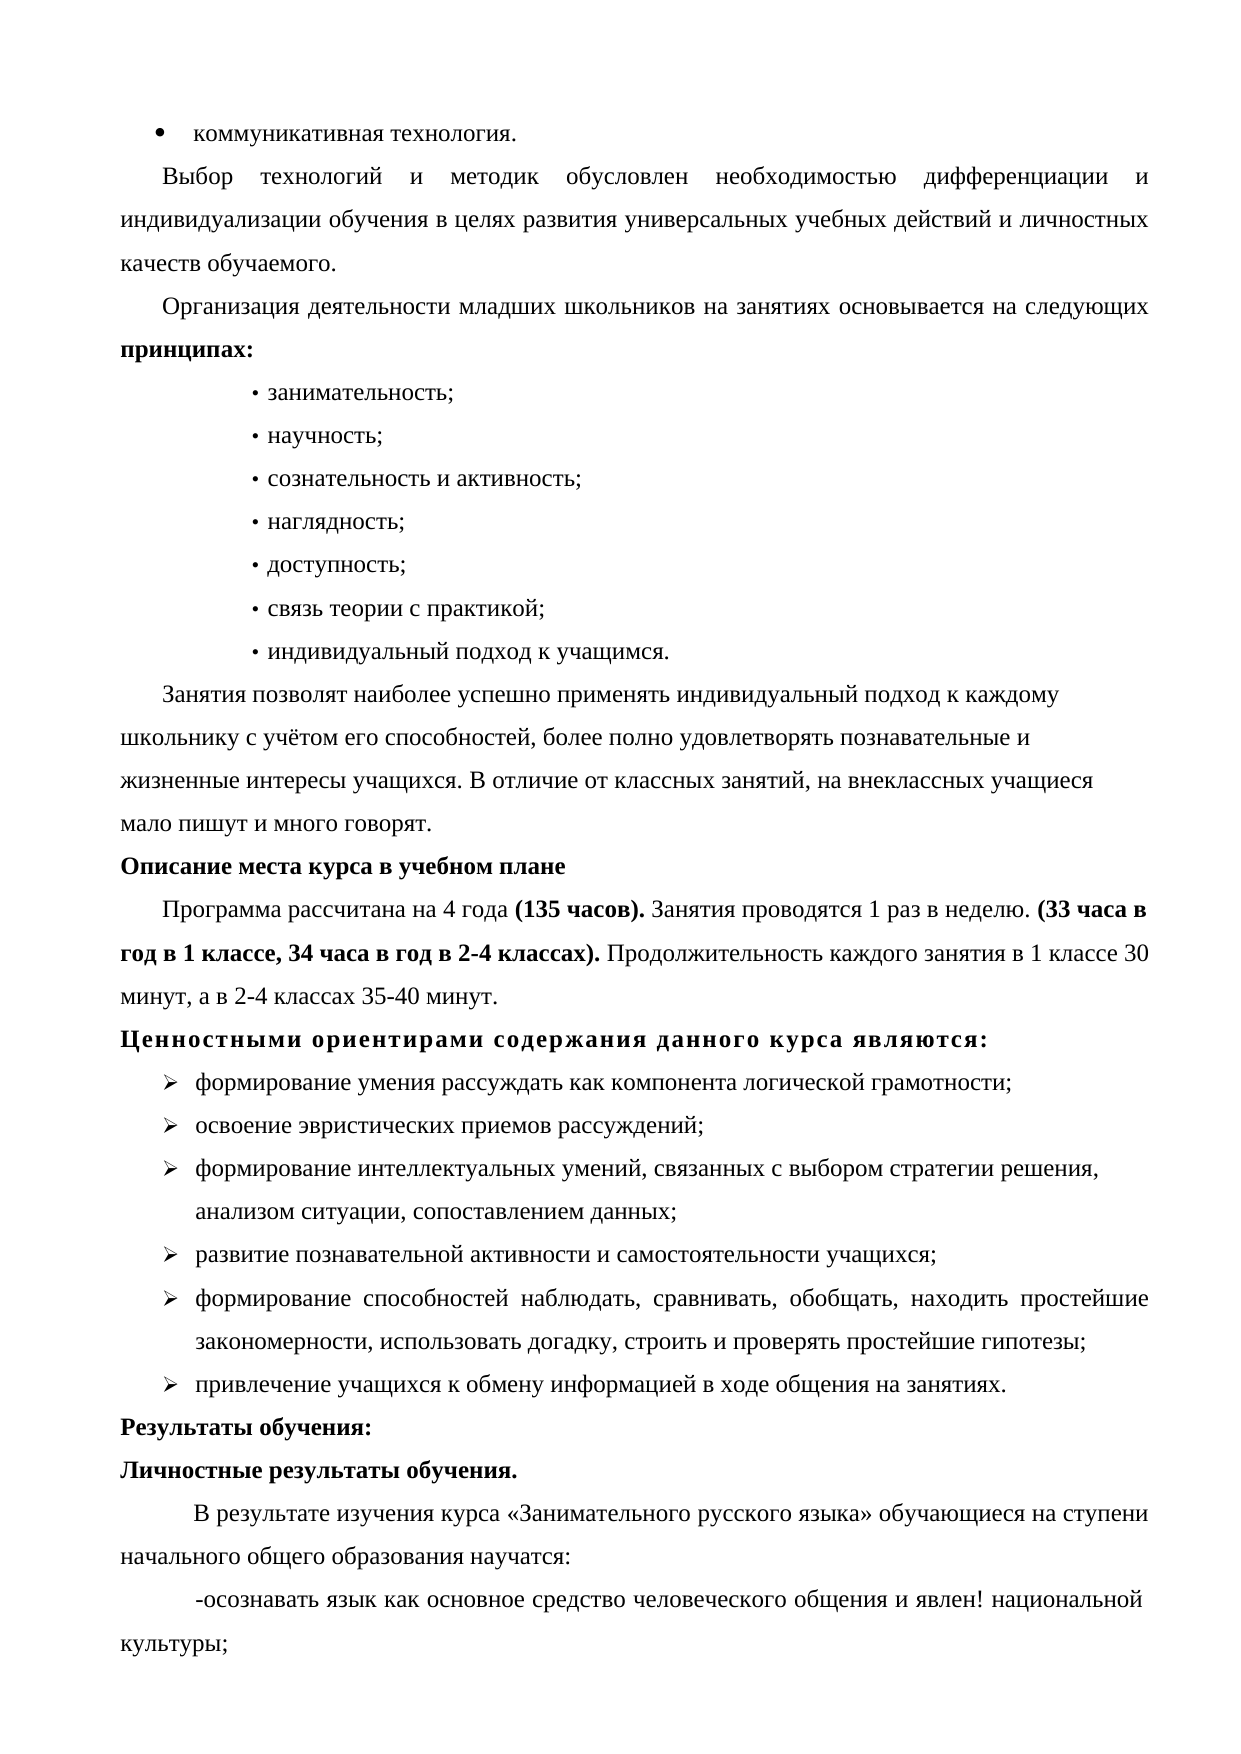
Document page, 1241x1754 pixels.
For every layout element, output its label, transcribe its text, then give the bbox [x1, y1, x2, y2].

text Описание места курса в учебном плане [120, 851, 1152, 880]
text Ценностными ориентирами содержания данного курса являются: [120, 1024, 1152, 1053]
list формирование умения рассуждать как компонента логической грамотности; [162, 1067, 1152, 1096]
list формирование способностей наблюдать, сравнивать, обобщать, находить простейшие закономерности, использовать догадку, строить и проверять простейшие гипотезы; [162, 1283, 1150, 1354]
text В результате изучения курса «Занимательного русского языка» обучающиеся на ступени начального общего образования научатся: [120, 1498, 1150, 1570]
list доступность; [251, 549, 1152, 578]
list освоение эвристических приемов рассуждений; [162, 1110, 1152, 1139]
text Выбор технологий и методик обусловлен необходимостью дифференциации и индивидуализации обучения в целях развития универсальных учебных действий и личностных качеств обучаемого. [120, 161, 1150, 276]
list формирование интеллектуальных умений, связанных с выбором стратегии решения, анализом ситуации, сопоставлением данных; [162, 1153, 1150, 1225]
list развитие познавательной активности и самостоятельности учащихся; [162, 1239, 1152, 1268]
list связь теории с практикой; [251, 593, 1152, 621]
list индивидуальный подход к учащимся. [251, 636, 1152, 664]
text Организация деятельности младших школьников на занятиях основывается на следующих принципах: [120, 291, 1150, 363]
text Личностные результаты обучения. [120, 1455, 1152, 1484]
text Программа рассчитана на 4 года (135 часов). Занятия проводятся 1 раз в неделю. (33 часа в год в 1 классе, 34 часа в год в 2-4 классах). Продолжительность каждого занятия в 1 классе 30 минут, а в 2-4 классах 35-40 минут. [120, 894, 1150, 1009]
list коммуникативная технология. [156, 118, 1062, 147]
text Результаты обучения: [120, 1412, 1152, 1441]
text -осознавать язык как основное средство человеческого общения и явлен! национальной культуры; [120, 1584, 1143, 1656]
text Занятия позволят наиболее успешно применять индивидуальный подход к каждому школьнику с учётом его способностей, более полно удовлетворять познавательные и жизненные интересы учащихся. В отличие от классных занятий, на внеклассных учащиеся мало пишут и много говорят. [120, 679, 1150, 837]
list сознательность и активность; [251, 463, 1152, 492]
list научность; [251, 420, 723, 449]
list привлечение учащихся к обмену информацией в ходе общения на занятиях. [162, 1369, 1152, 1398]
list наглядность; [251, 506, 1152, 535]
list занимательность; [251, 377, 723, 406]
